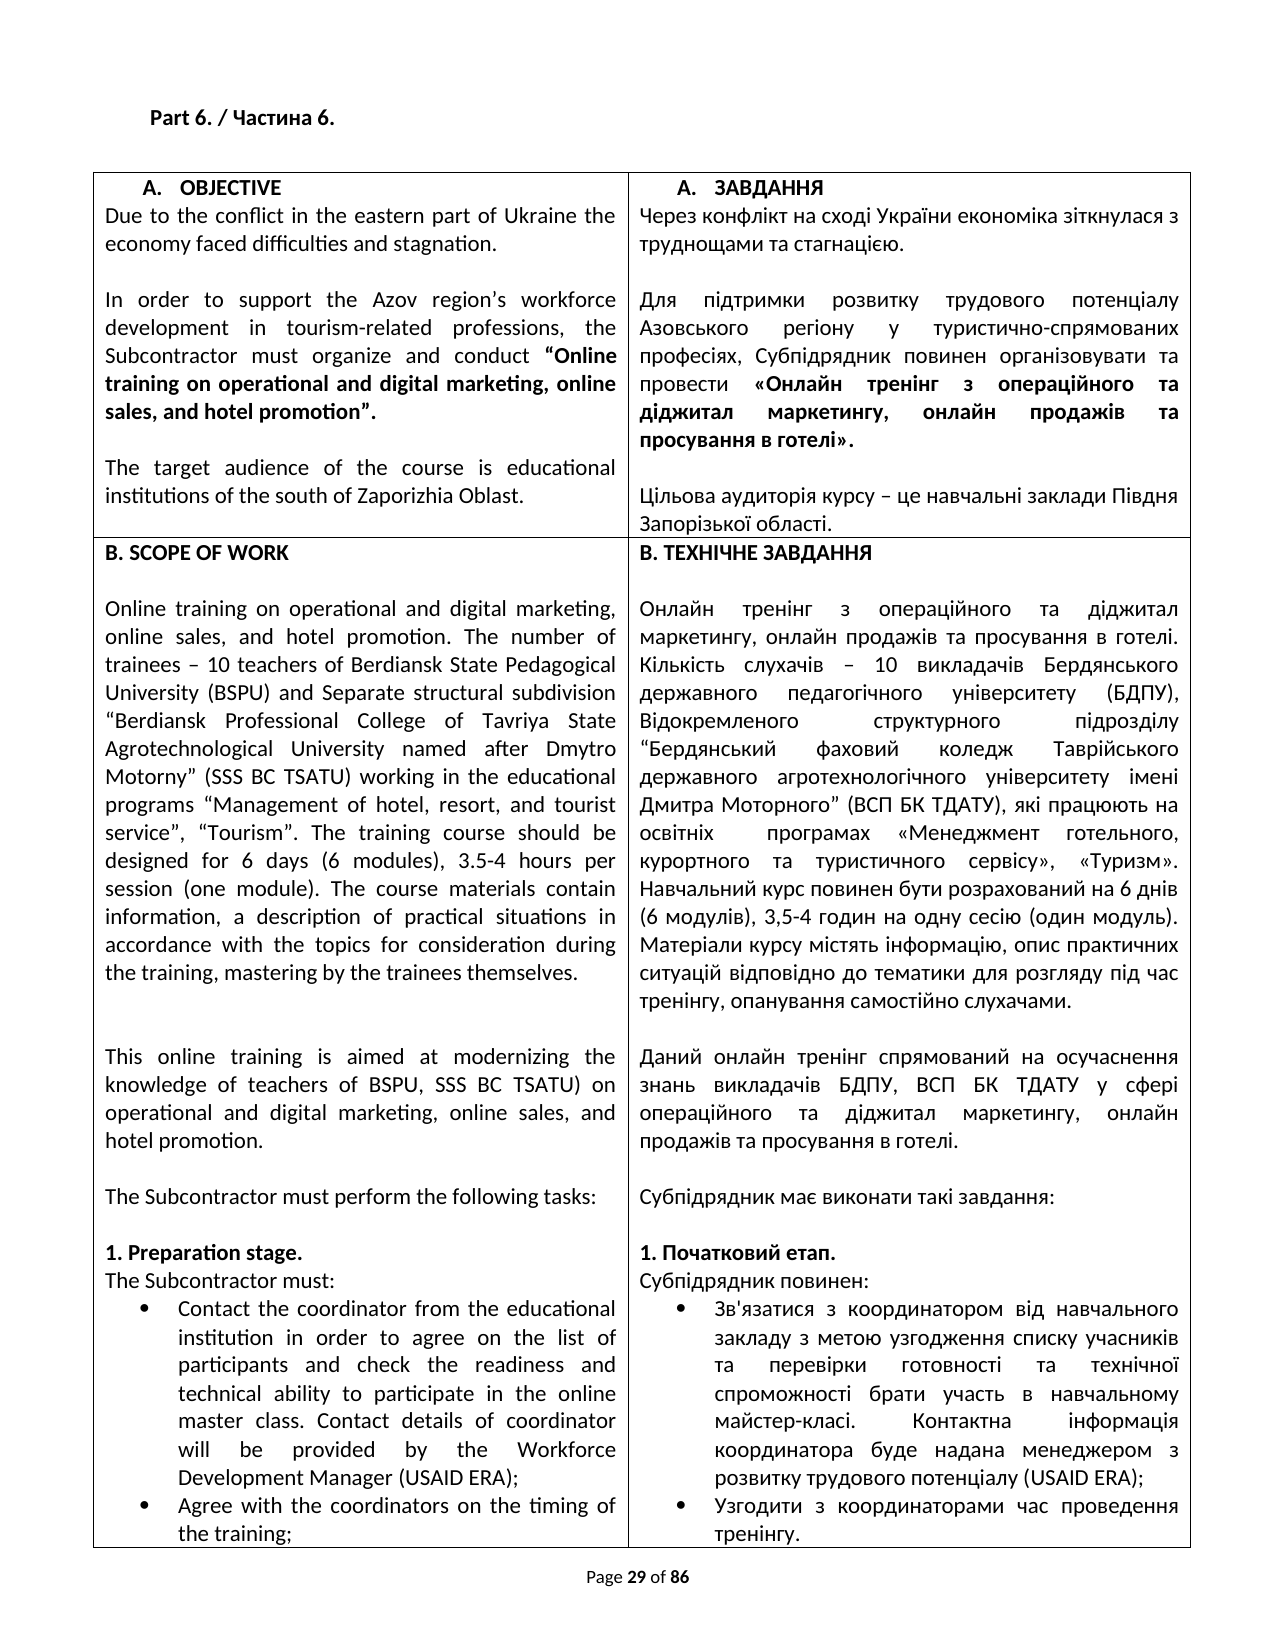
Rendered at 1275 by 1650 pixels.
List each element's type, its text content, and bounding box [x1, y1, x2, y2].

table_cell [629, 538, 1190, 1547]
table_header ЗАВДАННЯ Через конфлікт на сході України економіка зіткнулася з труднощами та стагнацією. Для підтримки розвитку трудового потенціалу Азовського регіону у туристично-спрямованих професіях, Субпідрядник повинен організовувати та провести «Онлайн тренінг з операційного та діджитал маркетингу, онлайн продажів та просування в готелі». Цільова аудиторія курсу – це навчальні заклади Півдня Запорізької області. [629, 173, 1190, 537]
list Part 6. / Частина 6. [150, 103, 1125, 131]
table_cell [94, 538, 628, 1547]
table_header OBJECTIVE Due to the conflict in the eastern part of Ukraine the economy faced difficulties and stagnation. In order to support the Azov region’s workforce development in tourism-related professions, the Subcontractor must organize and conduct “Online training on operational and digital marketing, online sales, and hotel promotion”. The target audience of the course is educational institutions of the south of Zaporizhia Oblast. [94, 173, 628, 537]
